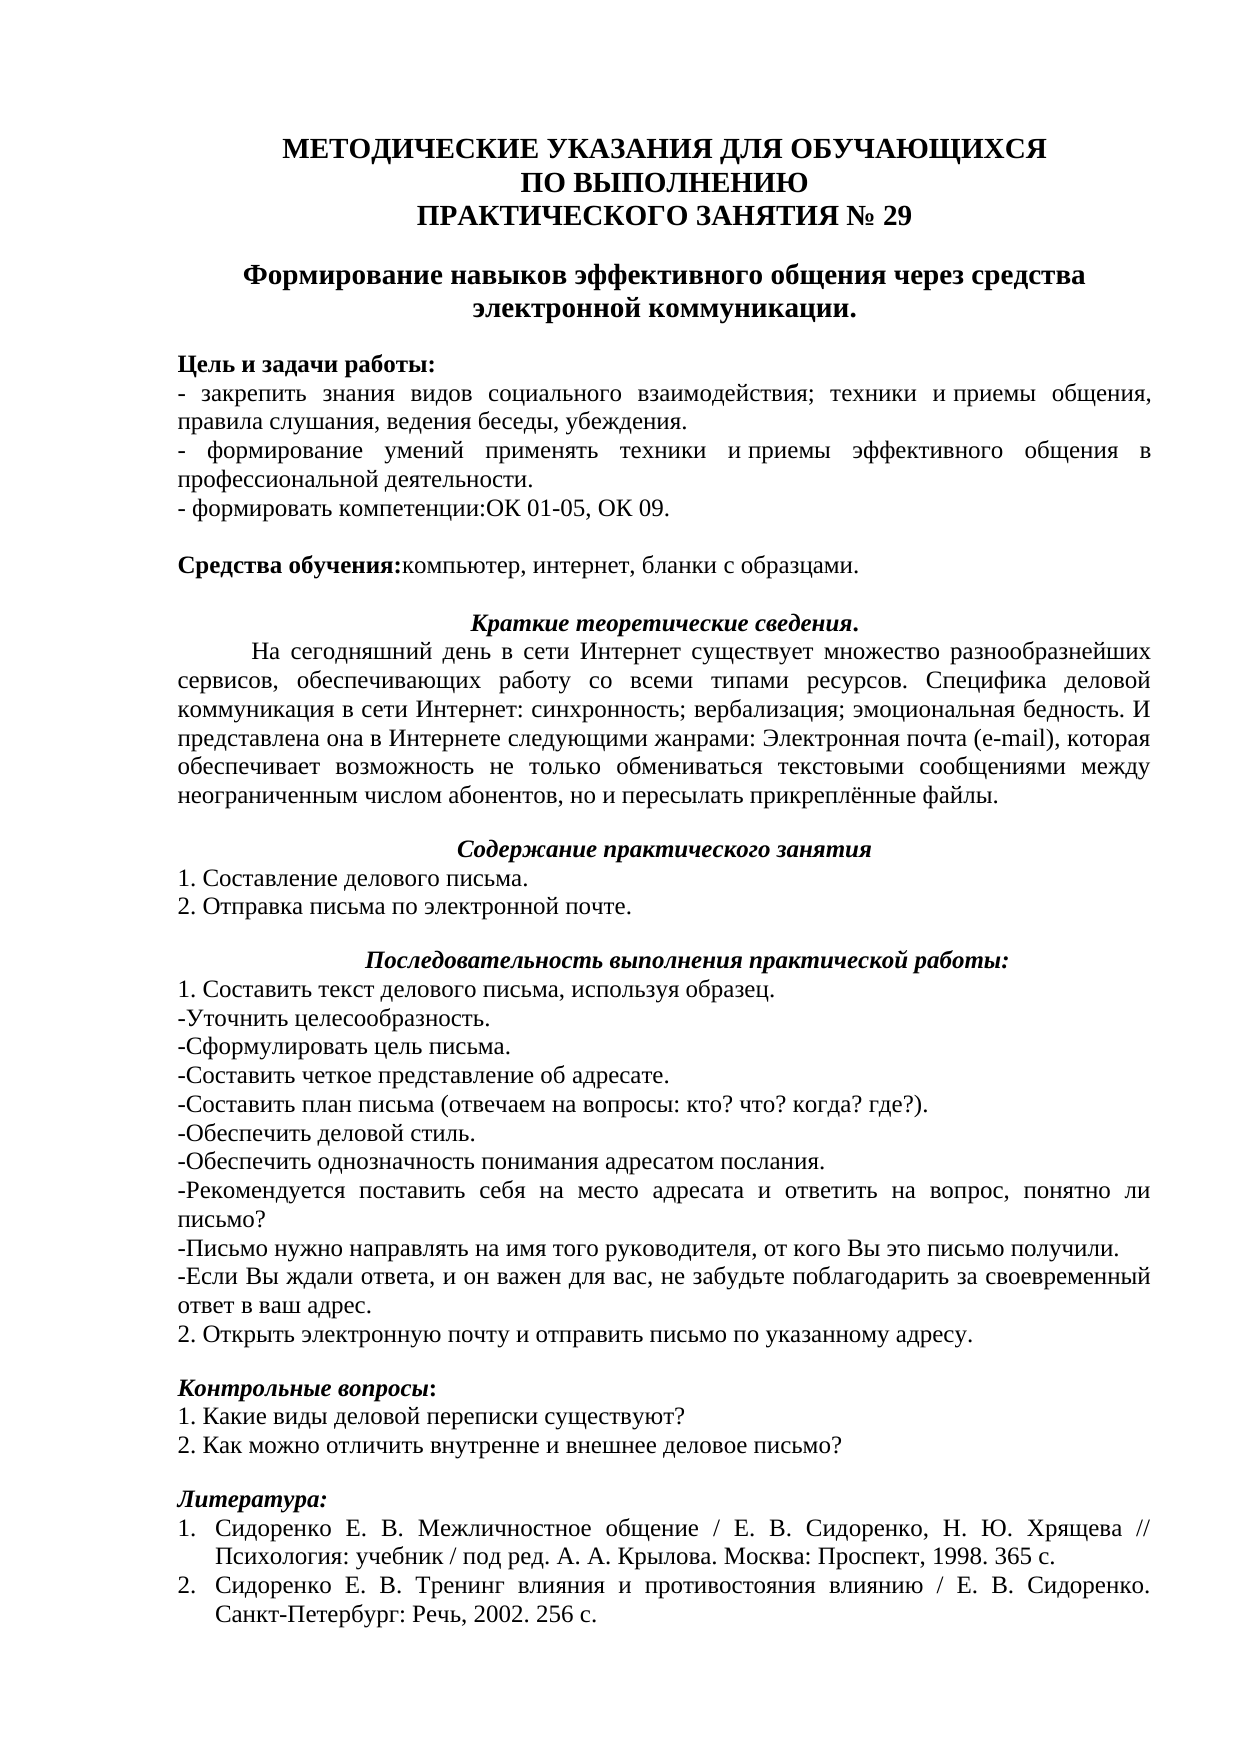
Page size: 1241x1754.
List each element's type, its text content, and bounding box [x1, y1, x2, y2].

text -Обеспечить деловой стиль. [177, 1118, 1152, 1146]
text МЕТОДИЧЕСКИЕ УКАЗАНИЯ ДЛЯ ОБУЧАЮЩИХСЯ [177, 131, 1152, 165]
text -Сформулировать цель письма. [177, 1031, 1152, 1060]
text Краткие теоретические сведения. [177, 608, 1152, 636]
text -Обеспечить однозначность понимания адресатом послания. [177, 1146, 1152, 1175]
text ПРАКТИЧЕСКОГО ЗАНЯТИЯ № 29 [177, 198, 1152, 232]
text Содержание практического занятия [177, 834, 1152, 863]
text На сегодняшний день в сети Интернет существует множество разнообразнейших сервисов, обеспечивающих работу со всеми типами ресурсов. Специфика деловой коммуникация в сети Интернет: синхронность; вербализация; эмоциональная бедность. И представлена она в Интернете следующими жанрами: Электронная почта (e-mail), которая обеспечивает возможность не только обмениваться текстовыми сообщениями между неограниченным числом абонентов, но и пересылать прикреплённые файлы. [177, 636, 1152, 809]
list Сидоренко Е. В. Межличностное общение / Е. В. Сидоренко, Н. Ю. Хрящева // Психология: учебник / под ред. А. А. Крылова. Москва: Проспект, 1998. 365 с. [177, 1513, 1152, 1570]
text Литература: [177, 1484, 1152, 1513]
text 1. Составление делового письма. [177, 863, 1152, 891]
text -Рекомендуется поставить себя на место адресата и ответить на вопрос, понятно ли письмо? [177, 1175, 1152, 1233]
text Последовательность выполнения практической работы: [177, 945, 1152, 974]
text -Составить план письма (отвечаем на вопросы: кто? что? когда? где?). [177, 1089, 1152, 1118]
text 2. Открыть электронную почту и отправить письмо по указанному адресу. [177, 1319, 1152, 1348]
text 1. Составить текст делового письма, используя образец. [177, 974, 1152, 1003]
text -Уточнить целесообразность. [177, 1003, 1152, 1031]
text -Если Вы ждали ответа, и он важен для вас, не забудьте поблагодарить за своевременный ответ в ваш адрес. [177, 1261, 1152, 1319]
list Сидоренко Е. В. Тренинг влияния и противостояния влиянию / Е. В. Сидоренко. Санкт-Петербург: Речь, 2002. 256 с. [177, 1570, 1152, 1628]
text Средства обучения:компьютер, интернет, бланки с образцами. [177, 550, 1152, 579]
text -Составить четкое представление об адресате. [177, 1060, 1152, 1089]
text Формирование навыков эффективного общения через средства электронной коммуникации. [177, 257, 1152, 324]
text Цель и задачи работы: [177, 349, 1152, 378]
text 2. Отправка письма по электронной почте. [177, 891, 1152, 920]
text - закрепить знания видов социального взаимодействия; техники и приемы общения, правила слушания, ведения беседы, убеждения. [177, 378, 1152, 435]
text - формировать компетенции:ОК 01-05, ОК 09. [177, 493, 1152, 521]
text 1. Какие виды деловой переписки существуют? [177, 1401, 1152, 1430]
text -Письмо нужно направлять на имя того руководителя, от кого Вы это письмо получили. [177, 1233, 1152, 1261]
text Контрольные вопросы: [177, 1373, 1152, 1401]
text 2. Как можно отличить внутренне и внешнее деловое письмо? [177, 1430, 1152, 1459]
text ПО ВЫПОЛНЕНИЮ [177, 165, 1152, 198]
text - формирование умений применять техники и приемы эффективного общения в профессиональной деятельности. [177, 435, 1152, 493]
